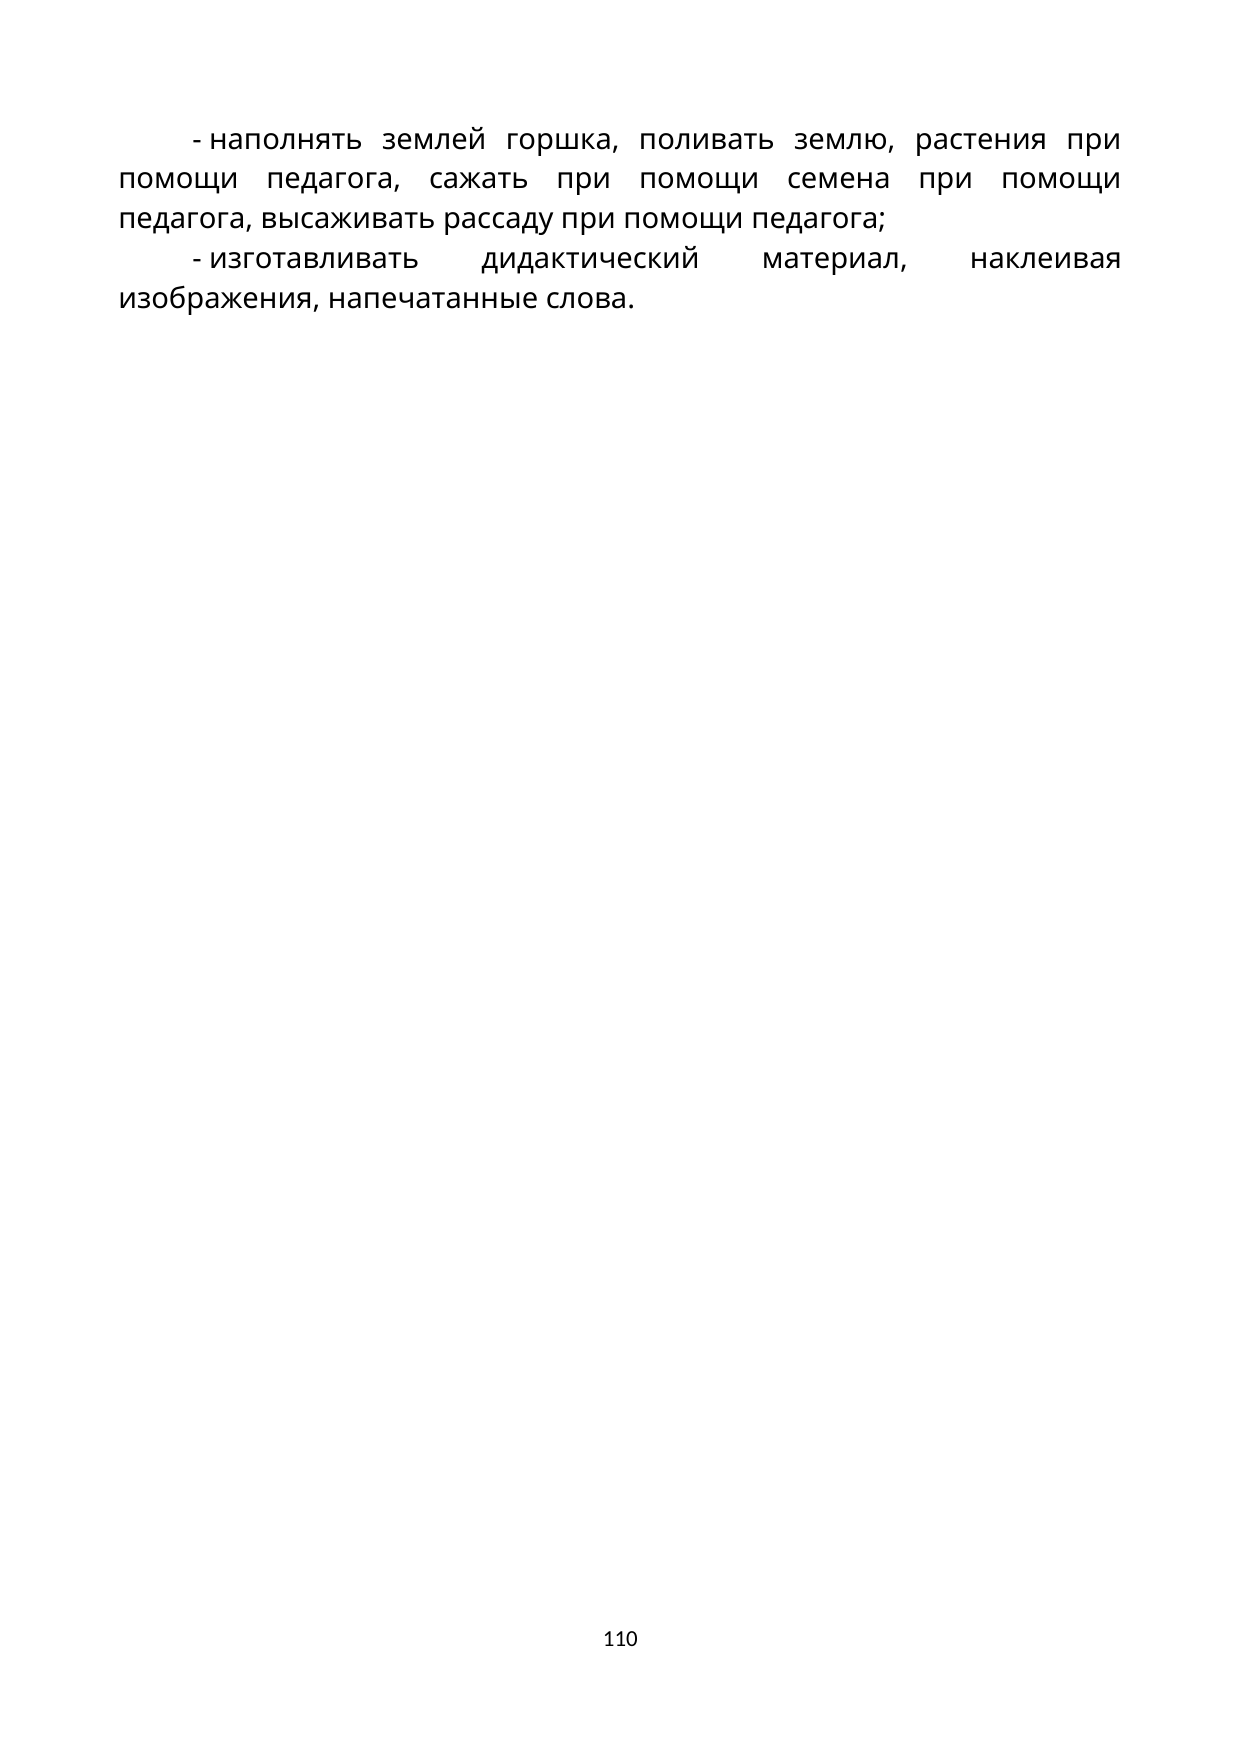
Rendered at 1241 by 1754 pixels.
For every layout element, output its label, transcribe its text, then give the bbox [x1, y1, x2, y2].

text - наполнять землей горшка, поливать землю, растения при помощи педагога, сажать при помощи семена при помощи педагога, высаживать рассаду при помощи педагога; [118, 118, 1122, 237]
text - изготавливать дидактический материал, наклеивая изображения, напечатанные слова. [118, 237, 1122, 317]
